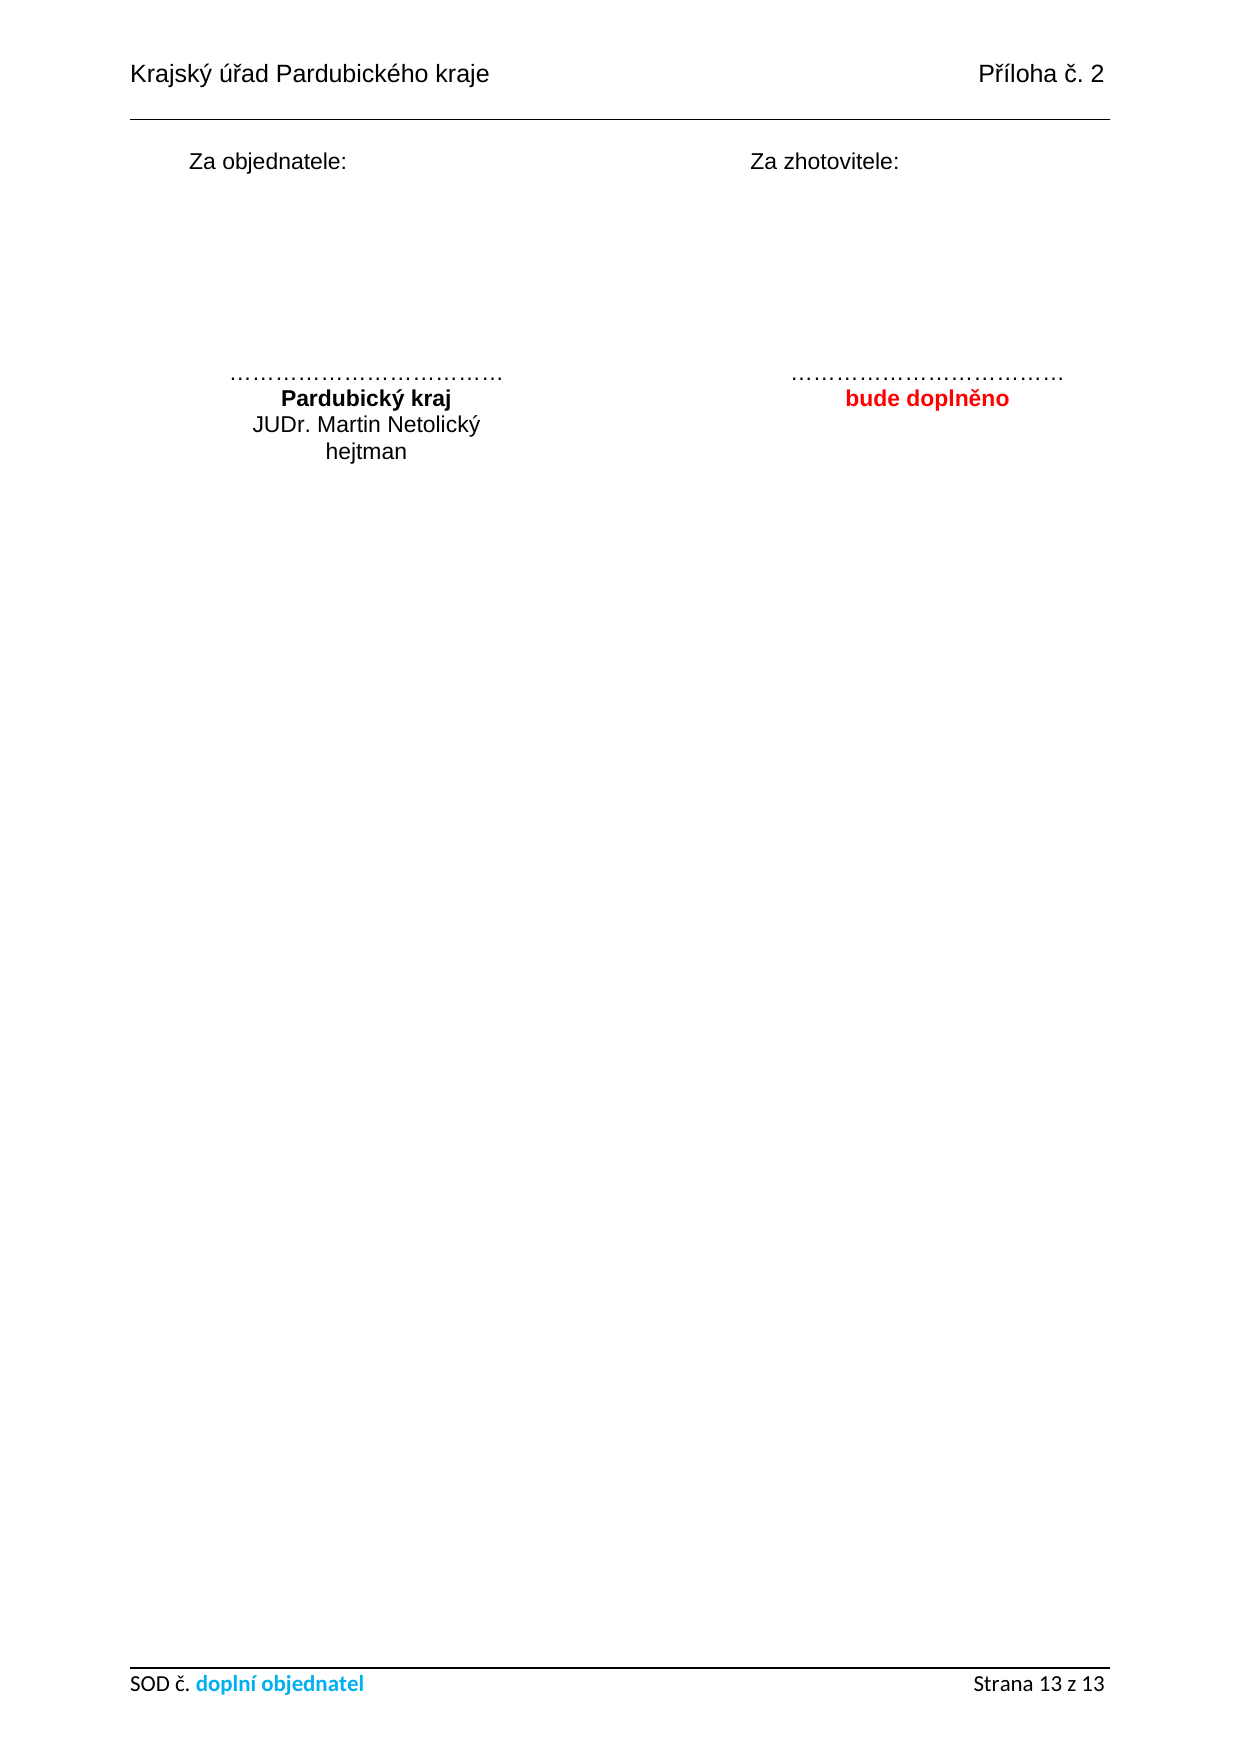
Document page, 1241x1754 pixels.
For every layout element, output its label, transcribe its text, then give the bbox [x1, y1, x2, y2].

text ……………………………… ……………………………… [130, 358, 1119, 385]
text JUDr. Martin Netolický [130, 411, 1119, 438]
text Za objednatele: Za zhotovitele: [130, 148, 1119, 174]
text hejtman [130, 438, 1119, 464]
text Pardubický kraj bude doplněno [130, 385, 1119, 411]
